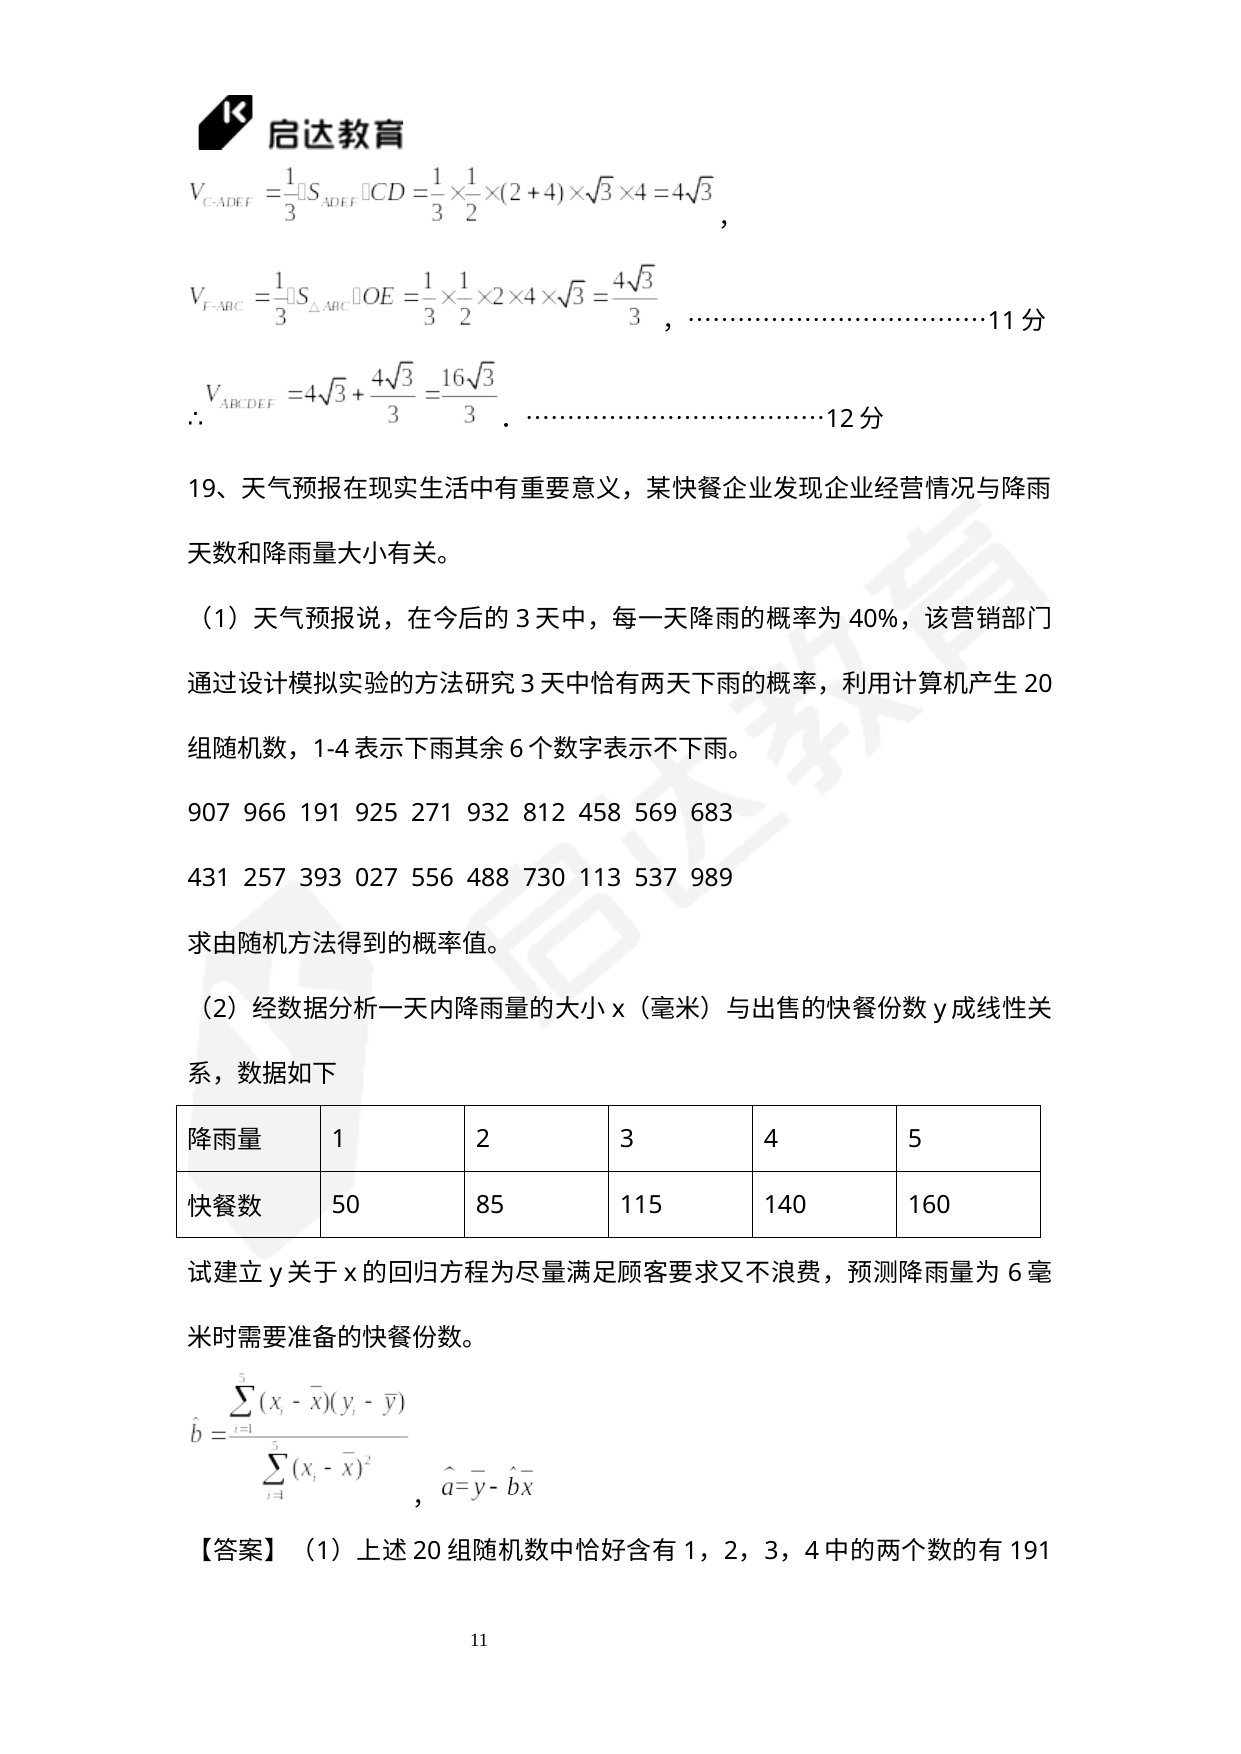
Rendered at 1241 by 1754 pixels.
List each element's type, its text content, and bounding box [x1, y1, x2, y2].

text 【答案】（1）上述20组随机数中恰好含有1，2，3，4中的两个数的有191 271 932 812 393 ，共5个，所以三天中恰有两天下雨的概率的近似值为.………………………4分 [187, 1530, 1053, 1566]
text （2）经数据分析一天内降雨量的大小x（毫米）与出售的快餐份数y成线性关系，数据如下 [187, 974, 1053, 1104]
text ， [187, 1368, 1053, 1530]
table_cell 50 [321, 1172, 464, 1237]
text 431 257 393 027 556 488 730 113 537 989 [187, 844, 1053, 909]
text 19、天气预报在现实生活中有重要意义，某快餐企业发现企业经营情况与降雨天数和降雨量大小有关。 [187, 454, 1053, 584]
table_cell 快餐数 [177, 1172, 320, 1237]
table_header 4 [753, 1106, 896, 1171]
text ，………………………………11分 [187, 259, 1053, 357]
text 试建立y关于x的回归方程为尽量满足顾客要求又不浪费，预测降雨量为6毫米时需要准备的快餐份数。 [187, 1238, 1053, 1368]
text 求由随机方法得到的概率值。 [187, 909, 1053, 974]
table_header 3 [609, 1106, 752, 1171]
table_header 降雨量 [177, 1106, 320, 1171]
table_cell 160 [897, 1172, 1040, 1237]
text ， [187, 162, 1053, 259]
table_header 5 [897, 1106, 1040, 1171]
text 907 966 191 925 271 932 812 458 569 683 [187, 779, 1053, 844]
table_header 1 [321, 1106, 464, 1171]
text （1）天气预报说，在今后的3天中，每一天降雨的概率为40%，该营销部门通过设计模拟实验的方法研究3天中恰有两天下雨的概率，利用计算机产生20组随机数，1-4表示下雨其余6个数字表示不下雨。 [187, 584, 1053, 779]
picture [198, 95, 404, 150]
table_cell 115 [609, 1172, 752, 1237]
text ∴．………………………………12分 [187, 357, 1053, 454]
table_cell 140 [753, 1172, 896, 1237]
table_cell 85 [465, 1172, 608, 1237]
table_header 2 [465, 1106, 608, 1171]
